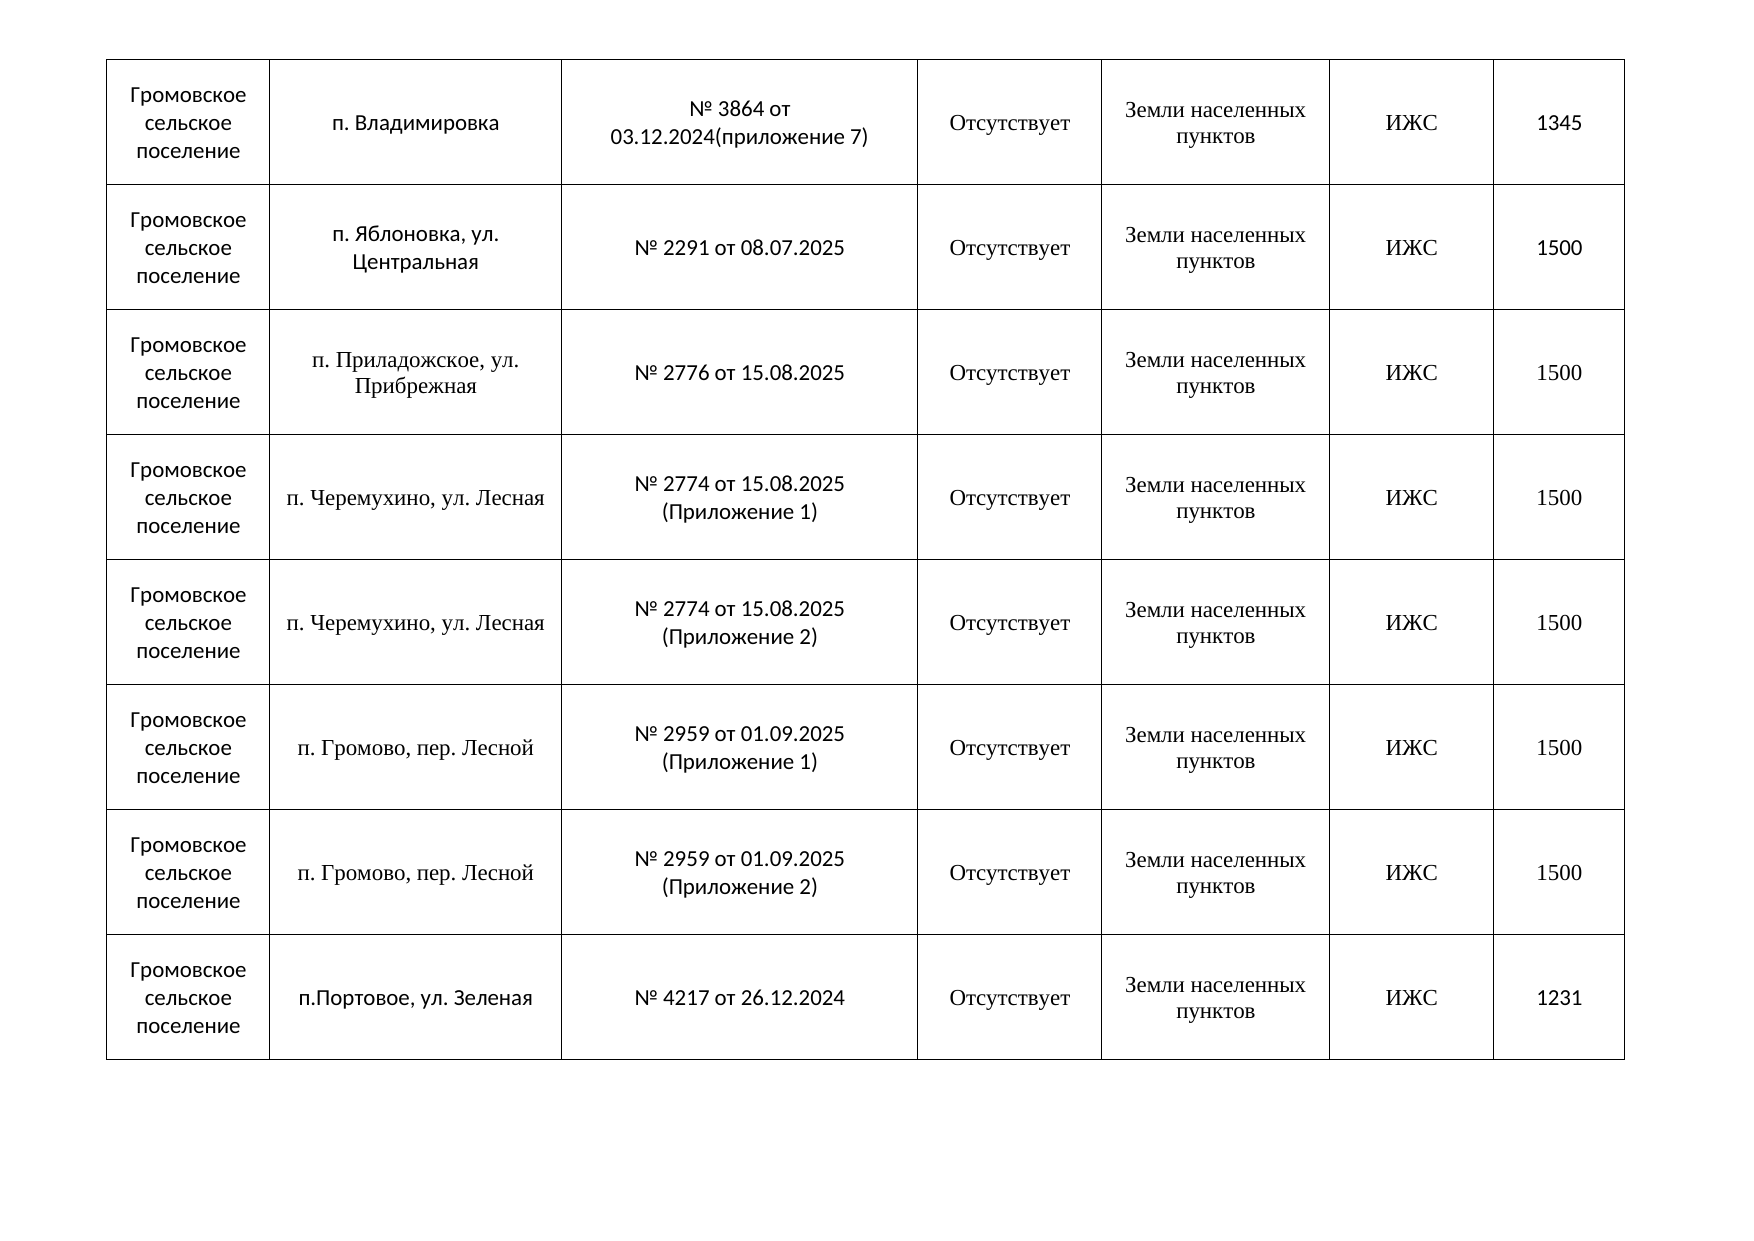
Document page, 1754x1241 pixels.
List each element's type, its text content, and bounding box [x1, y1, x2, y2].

table_cell Отсутствует [918, 185, 1101, 309]
table_cell Отсутствует [918, 60, 1101, 184]
table_cell № 4217 от 26.12.2024 [562, 935, 917, 1059]
table_cell ИЖС [1330, 685, 1493, 809]
table_cell п.Портовое, ул. Зеленая [270, 935, 561, 1059]
table_cell Громовское сельское поселение [107, 810, 269, 934]
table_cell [107, 60, 269, 184]
table_cell 1500 [1494, 685, 1624, 809]
table_cell ИЖС [1330, 560, 1493, 684]
table_cell Земли населенных пунктов [1102, 310, 1329, 434]
table_cell Громовское сельское поселение [107, 685, 269, 809]
table_cell Отсутствует [918, 310, 1101, 434]
table_cell 1500 [1494, 435, 1624, 559]
table_cell Громовское сельское поселение [107, 185, 269, 309]
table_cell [1102, 935, 1329, 1059]
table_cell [107, 935, 269, 1059]
table_cell Громовское сельское поселение [107, 560, 269, 684]
table_cell п. Громово, пер. Лесной [270, 810, 561, 934]
table_cell п. Владимировка [270, 60, 561, 184]
table_cell Громовское сельское поселение [107, 310, 269, 434]
table_cell Земли населенных пунктов [1102, 185, 1329, 309]
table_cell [1102, 60, 1329, 184]
table_cell ИЖС [1330, 810, 1493, 934]
table_cell № 2959 от 01.09.2025 (Приложение 1) [562, 685, 917, 809]
table_cell 1345 [1494, 60, 1624, 184]
table_cell 1500 [1494, 185, 1624, 309]
table_cell № 2291 от 08.07.2025 [562, 185, 917, 309]
table_cell п. Яблоновка, ул. Центральная [270, 185, 561, 309]
table_cell Земли населенных пунктов [1102, 560, 1329, 684]
table_cell ИЖС [1330, 310, 1493, 434]
table_cell Отсутствует [918, 435, 1101, 559]
table_cell Отсутствует [918, 560, 1101, 684]
table_cell ИЖС [1330, 435, 1493, 559]
table_cell Отсутствует [918, 810, 1101, 934]
table_cell Земли населенных пунктов [1102, 435, 1329, 559]
table_cell Отсутствует [918, 935, 1101, 1059]
table_cell п. Громово, пер. Лесной [270, 685, 561, 809]
table_cell № 2776 от 15.08.2025 [562, 310, 917, 434]
table_cell № 2959 от 01.09.2025 (Приложение 2) [562, 810, 917, 934]
table_cell № 2774 от 15.08.2025 (Приложение 1) [562, 435, 917, 559]
table_cell ИЖС [1330, 185, 1493, 309]
table_cell Отсутствует [918, 685, 1101, 809]
table_cell п. Приладожское, ул. Прибрежная [270, 310, 561, 434]
table_cell 1500 [1494, 560, 1624, 684]
table_cell ИЖС [1330, 60, 1493, 184]
table_cell 1500 [1494, 810, 1624, 934]
table_cell п. Черемухино, ул. Лесная [270, 560, 561, 684]
table_cell п. Черемухино, ул. Лесная [270, 435, 561, 559]
table_cell 1500 [1494, 310, 1624, 434]
table_cell 1231 [1494, 935, 1624, 1059]
table_cell Земли населенных пунктов [1102, 685, 1329, 809]
table_cell № 3864 от 03.12.2024(приложение 7) [562, 60, 917, 184]
table_cell Земли населенных пунктов [1102, 810, 1329, 934]
table_cell № 2774 от 15.08.2025 (Приложение 2) [562, 560, 917, 684]
table_cell ИЖС [1330, 935, 1493, 1059]
table_cell Громовское сельское поселение [107, 435, 269, 559]
